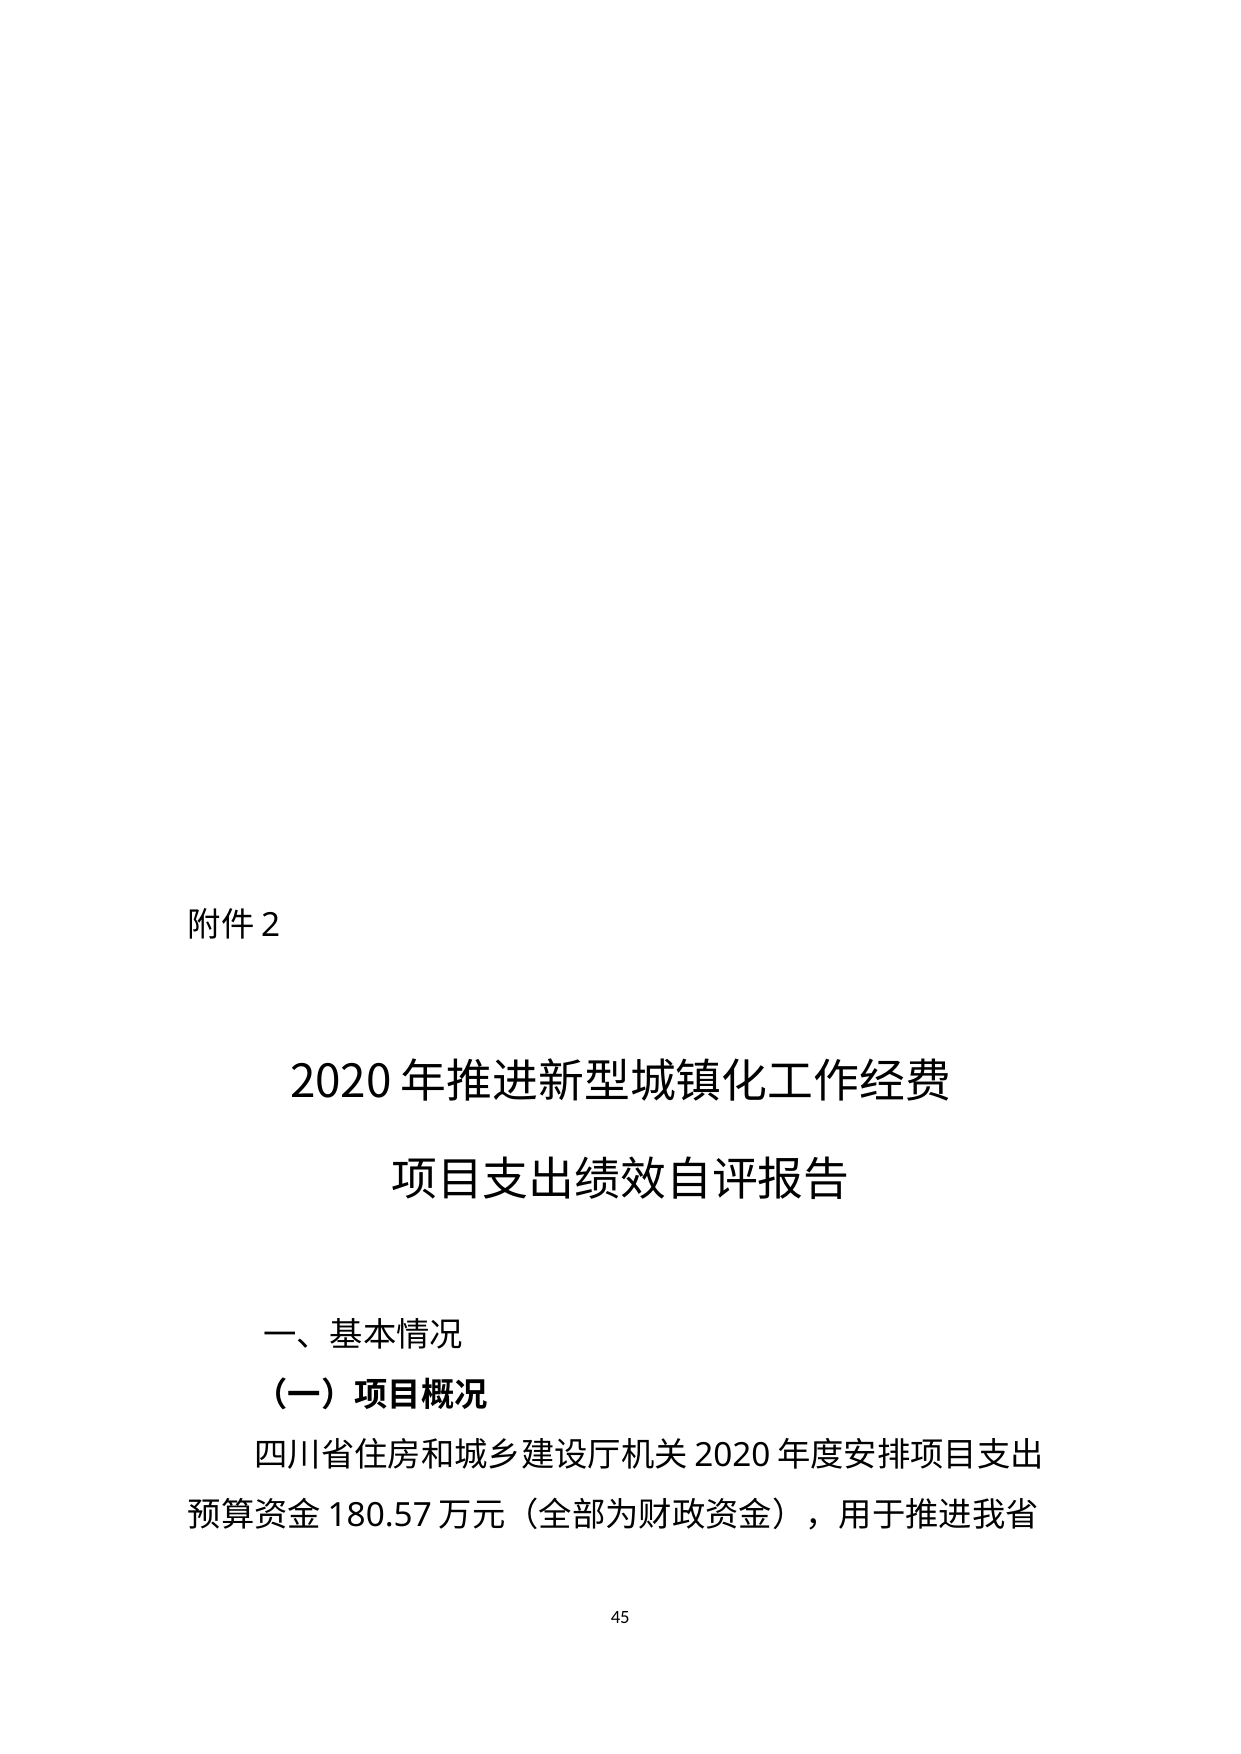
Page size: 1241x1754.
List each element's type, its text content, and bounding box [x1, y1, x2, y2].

text 项目支出绩效自评报告 [187, 1127, 1053, 1224]
text （一）项目概况 [187, 1359, 1053, 1419]
text 2020年推进新型城镇化工作经费 [187, 1029, 1053, 1127]
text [187, 1419, 1053, 1539]
text 附件2 [187, 889, 1053, 954]
text 一、基本情况 [254, 1299, 1053, 1359]
